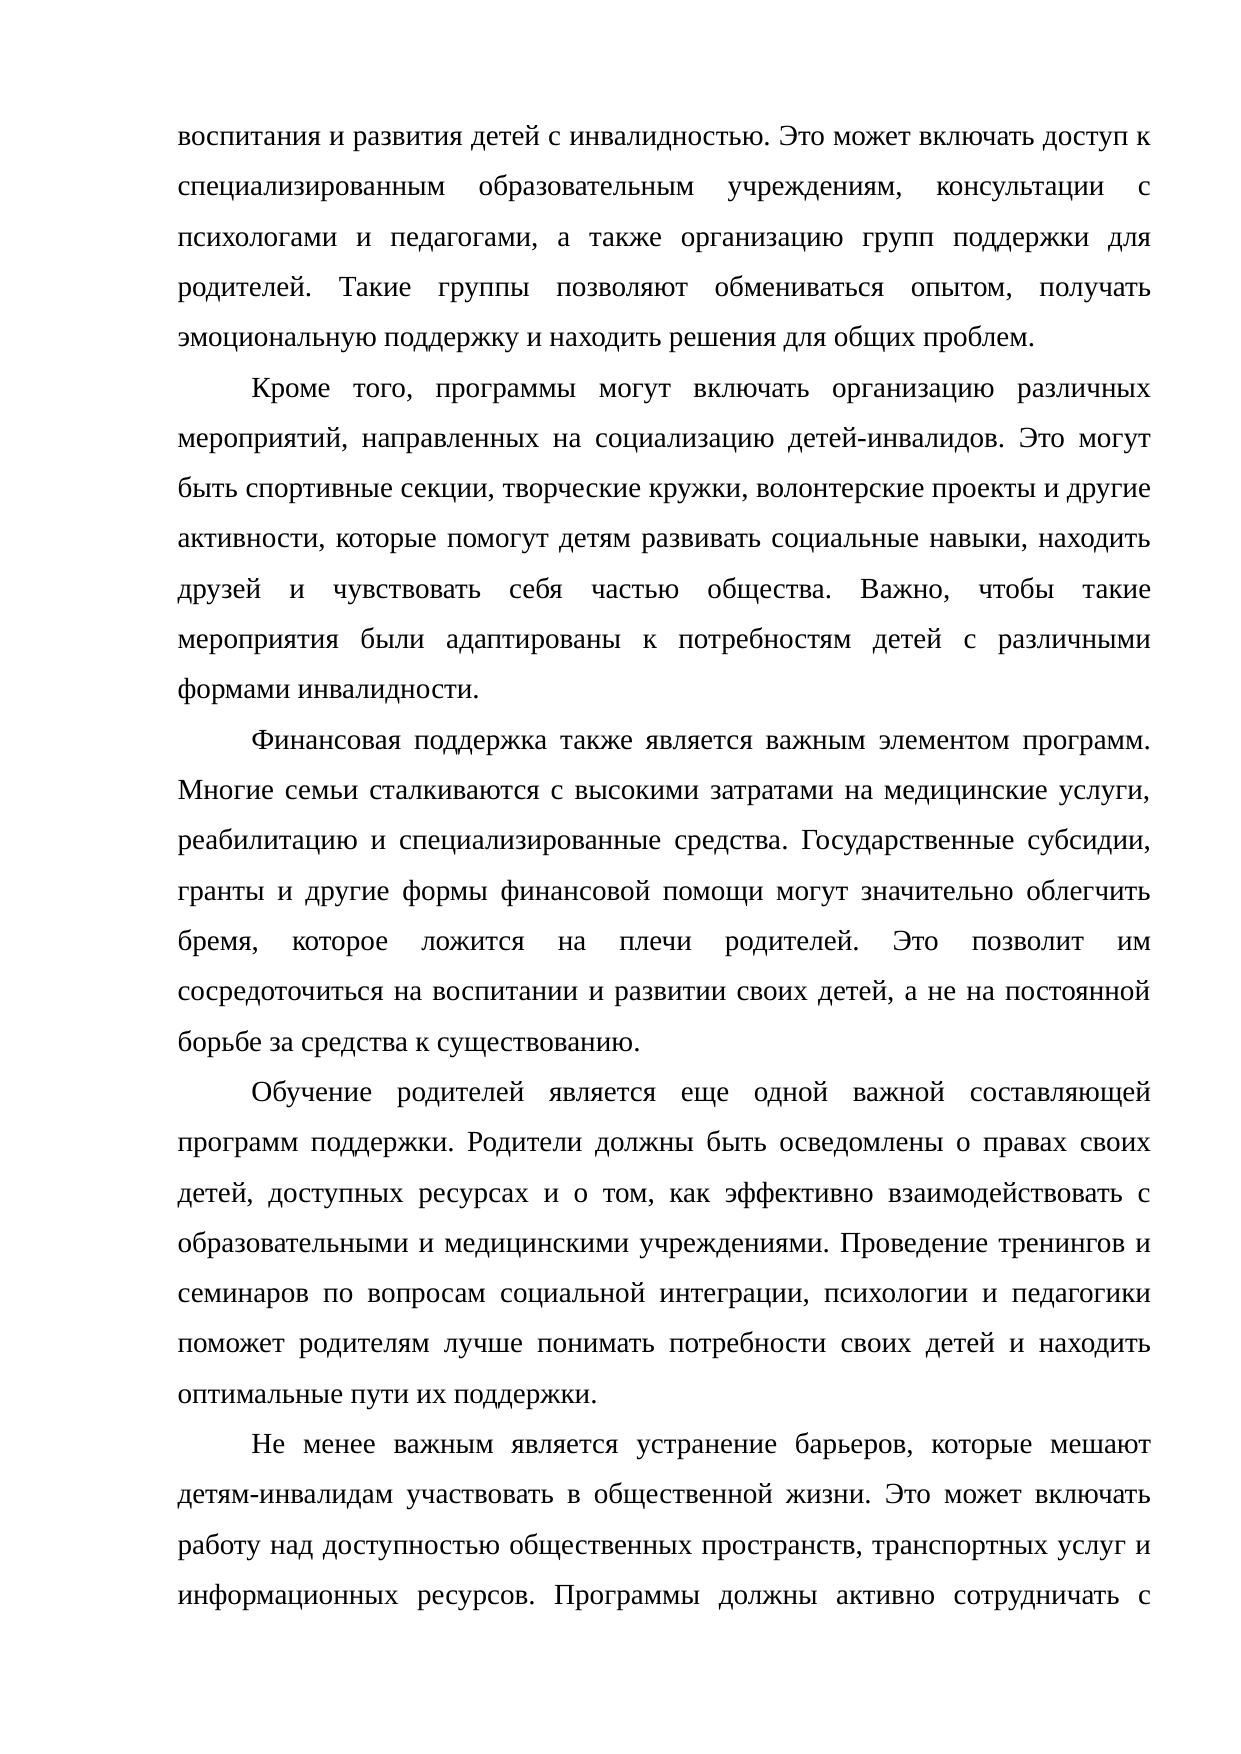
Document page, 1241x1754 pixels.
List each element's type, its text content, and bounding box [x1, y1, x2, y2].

text Кроме того, программы могут включать организацию различных мероприятий, направленных на социализацию детей-инвалидов. Это могут быть спортивные секции, творческие кружки, волонтерские проекты и другие активности, которые помогут детям развивать социальные навыки, находить друзей и чувствовать себя частью общества. Важно, чтобы такие мероприятия были адаптированы к потребностям детей с различными формами инвалидности. [177, 370, 1152, 705]
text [177, 118, 1152, 353]
text Обучение родителей является еще одной важной составляющей программ поддержки. Родители должны быть осведомлены о правах своих детей, доступных ресурсах и о том, как эффективно взаимодействовать с образовательными и медицинскими учреждениями. Проведение тренингов и семинаров по вопросам социальной интеграции, психологии и педагогики поможет родителям лучше понимать потребности своих детей и находить оптимальные пути их поддержки. [177, 1074, 1152, 1409]
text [177, 1426, 1152, 1611]
text Финансовая поддержка также является важным элементом программ. Многие семьи сталкиваются с высокими затратами на медицинские услуги, реабилитацию и специализированные средства. Государственные субсидии, гранты и другие формы финансовой помощи могут значительно облегчить бремя, которое ложится на плечи родителей. Это позволит им сосредоточиться на воспитании и развитии своих детей, а не на постоянной борьбе за средства к существованию. [177, 722, 1152, 1057]
